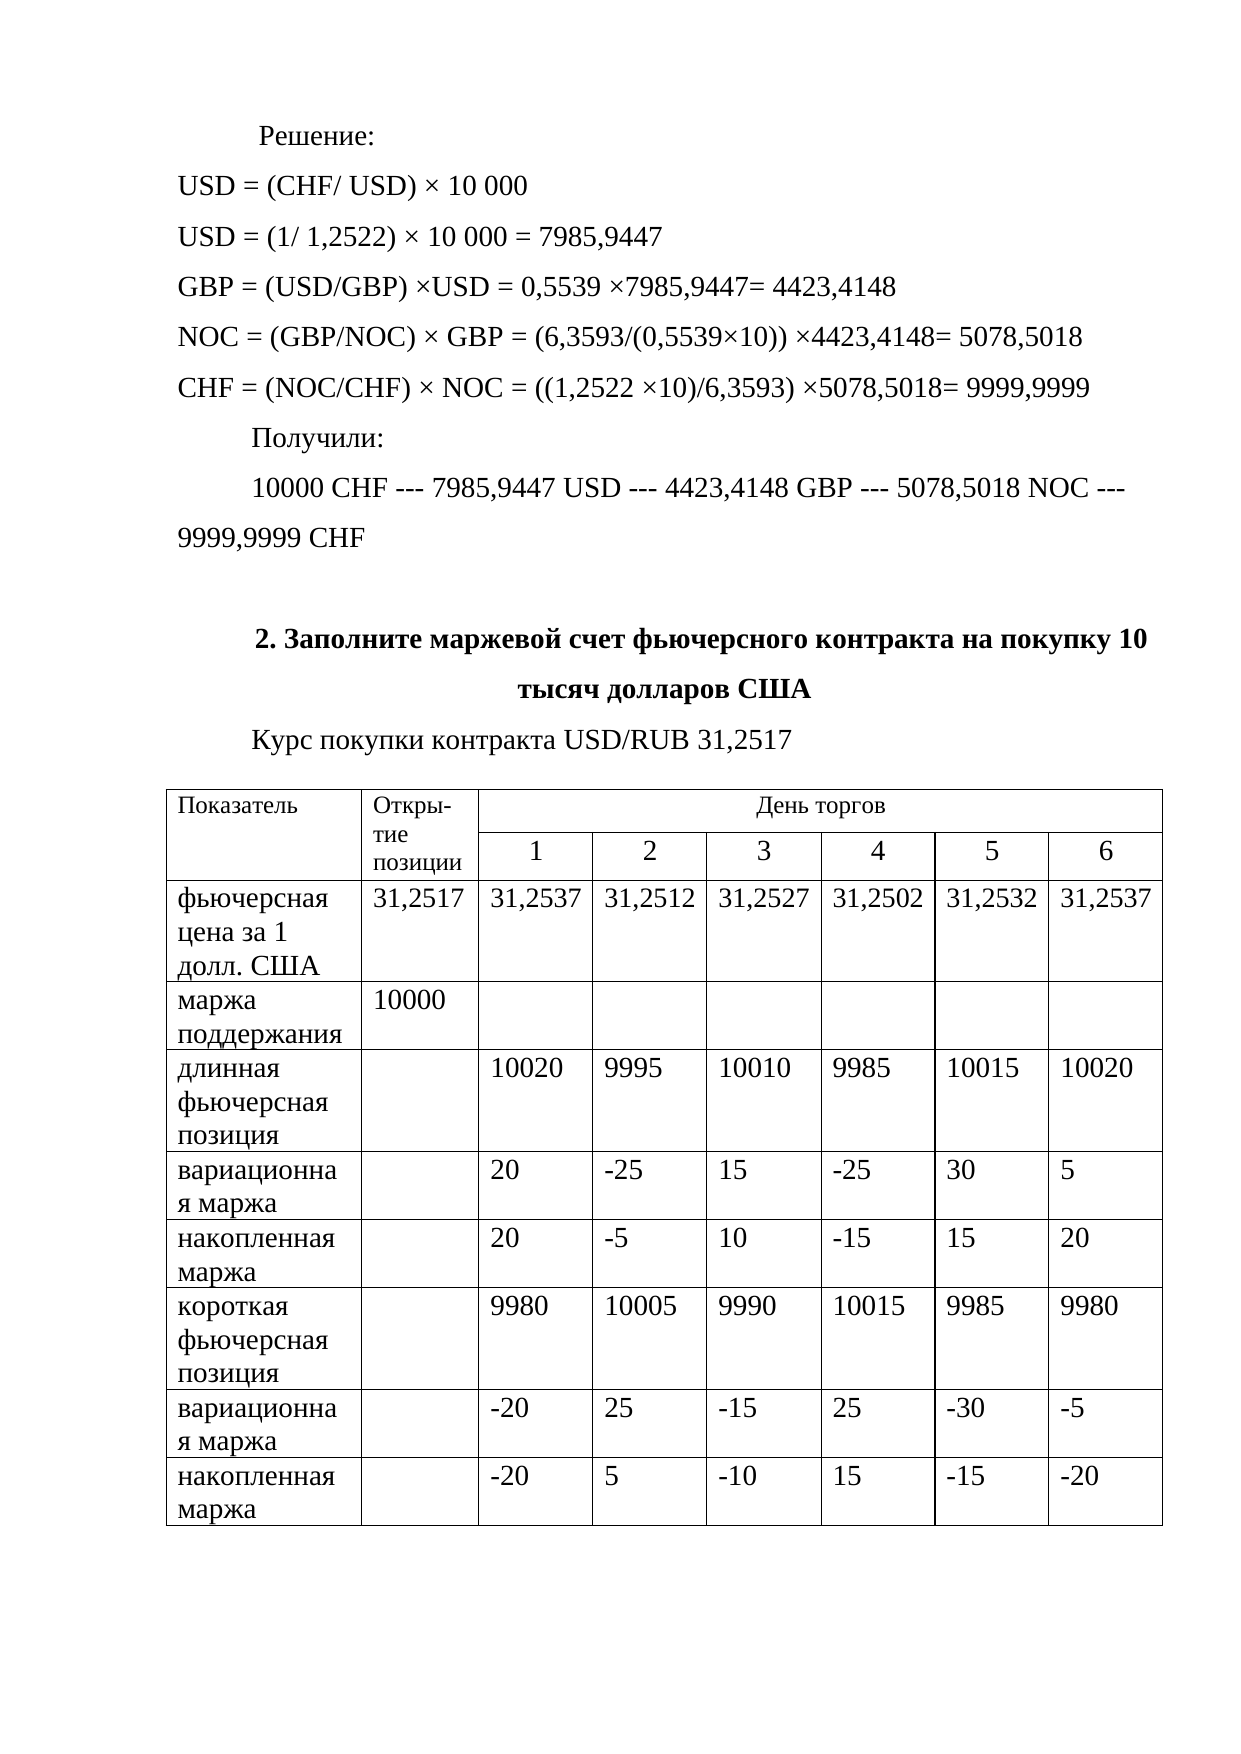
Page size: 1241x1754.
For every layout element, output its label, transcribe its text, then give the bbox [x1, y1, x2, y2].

text USD = (1/ 1,2522) × 10 000 = 7985,9447 [177, 219, 1152, 252]
table_cell 9985 [936, 1288, 1048, 1389]
table_cell 25 [593, 1390, 706, 1457]
text USD = (CHF/ USD) × 10 000 [177, 168, 1152, 202]
table_cell 31,2537 [479, 881, 592, 981]
table_cell 10010 [707, 1050, 821, 1151]
table_cell -25 [822, 1152, 934, 1219]
table_cell 9980 [479, 1288, 592, 1389]
table_cell 31,2512 [593, 881, 706, 981]
table_cell 31,2532 [936, 881, 1048, 981]
table_cell -30 [936, 1390, 1048, 1457]
table_cell 10020 [479, 1050, 592, 1151]
table_cell -20 [479, 1458, 592, 1525]
table_cell [362, 1288, 478, 1389]
table_cell [707, 982, 821, 1049]
text 2. Заполните маржевой счет фьючерсного контракта на покупку 10 тысяч долларов США [177, 621, 1152, 705]
table_cell 5 [593, 1458, 706, 1525]
table_cell фьючерсная цена за 1 долл. США [167, 881, 361, 981]
table_cell -15 [822, 1220, 934, 1287]
table_cell короткая фьючерсная позиция [167, 1288, 361, 1389]
table_header Показатель [167, 790, 361, 879]
text NOC = (GBP/NOC) × GBP = (6,3593/(0,5539×10)) ×4423,4148= 5078,5018 [177, 319, 1152, 353]
text Решение: [177, 118, 1152, 152]
table_cell -15 [707, 1390, 821, 1457]
table_cell 9995 [593, 1050, 706, 1151]
table_cell 9990 [707, 1288, 821, 1389]
table_cell [479, 982, 592, 1049]
table_header Откры-тие позиции [362, 790, 478, 879]
table_cell 10005 [593, 1288, 706, 1389]
table_cell 15 [936, 1220, 1048, 1287]
table_cell 9980 [1049, 1288, 1162, 1389]
table_cell 15 [707, 1152, 821, 1219]
table_cell накопленная маржа [167, 1458, 361, 1525]
table_cell накопленная маржа [167, 1220, 361, 1287]
text Получили: [177, 420, 1152, 453]
text GBP = (USD/GBP) ×USD = 0,5539 ×7985,9447= 4423,4148 [177, 269, 1152, 303]
table_cell 5 [936, 833, 1048, 879]
table_cell [362, 1220, 478, 1287]
table_cell 10000 [362, 982, 478, 1049]
table_cell 31,2502 [822, 881, 934, 981]
table_cell 30 [936, 1152, 1048, 1219]
text Курс покупки контракта USD/RUB 31,2517 [177, 722, 1152, 755]
text CHF = (NOC/CHF) × NOC = ((1,2522 ×10)/6,3593) ×5078,5018= 9999,9999 [177, 370, 1152, 403]
table_cell 3 [707, 833, 821, 879]
table_cell 31,2517 [362, 881, 478, 981]
table_cell -5 [593, 1220, 706, 1287]
table_cell [362, 1390, 478, 1457]
table_cell [936, 982, 1048, 1049]
table_cell [1049, 982, 1162, 1049]
table_cell 6 [1049, 833, 1162, 879]
table_cell [362, 1152, 478, 1219]
table_cell [593, 982, 706, 1049]
table_cell длинная фьючерсная позиция [167, 1050, 361, 1151]
table_cell маржа поддержания [167, 982, 361, 1049]
table_header День торгов [479, 790, 1162, 832]
table_cell -5 [1049, 1390, 1162, 1457]
table_cell 4 [822, 833, 934, 879]
table_cell -20 [479, 1390, 592, 1457]
table_cell 20 [1049, 1220, 1162, 1287]
table_cell 10020 [1049, 1050, 1162, 1151]
table_cell 2 [593, 833, 706, 879]
table_cell -25 [593, 1152, 706, 1219]
table_cell -10 [707, 1458, 821, 1525]
table_cell 10015 [822, 1288, 934, 1389]
table_cell 20 [479, 1220, 592, 1287]
table_cell 25 [822, 1390, 934, 1457]
table_cell [822, 982, 934, 1049]
text 10000 CHF --- 7985,9447 USD --- 4423,4148 GBP --- 5078,5018 NOC --- 9999,9999 CHF [177, 470, 1152, 554]
table_cell [362, 1458, 478, 1525]
table_cell 31,2537 [1049, 881, 1162, 981]
table_cell 10015 [936, 1050, 1048, 1151]
table_cell 1 [479, 833, 592, 879]
table_cell -15 [936, 1458, 1048, 1525]
table_cell 5 [1049, 1152, 1162, 1219]
table_cell 15 [822, 1458, 934, 1525]
table_cell 31,2527 [707, 881, 821, 981]
table_cell 20 [479, 1152, 592, 1219]
table_cell -20 [1049, 1458, 1162, 1525]
table_cell вариационная маржа [167, 1152, 361, 1219]
table_cell вариационная маржа [167, 1390, 361, 1457]
table_cell [362, 1050, 478, 1151]
table_cell 9985 [822, 1050, 934, 1151]
table_cell 10 [707, 1220, 821, 1287]
